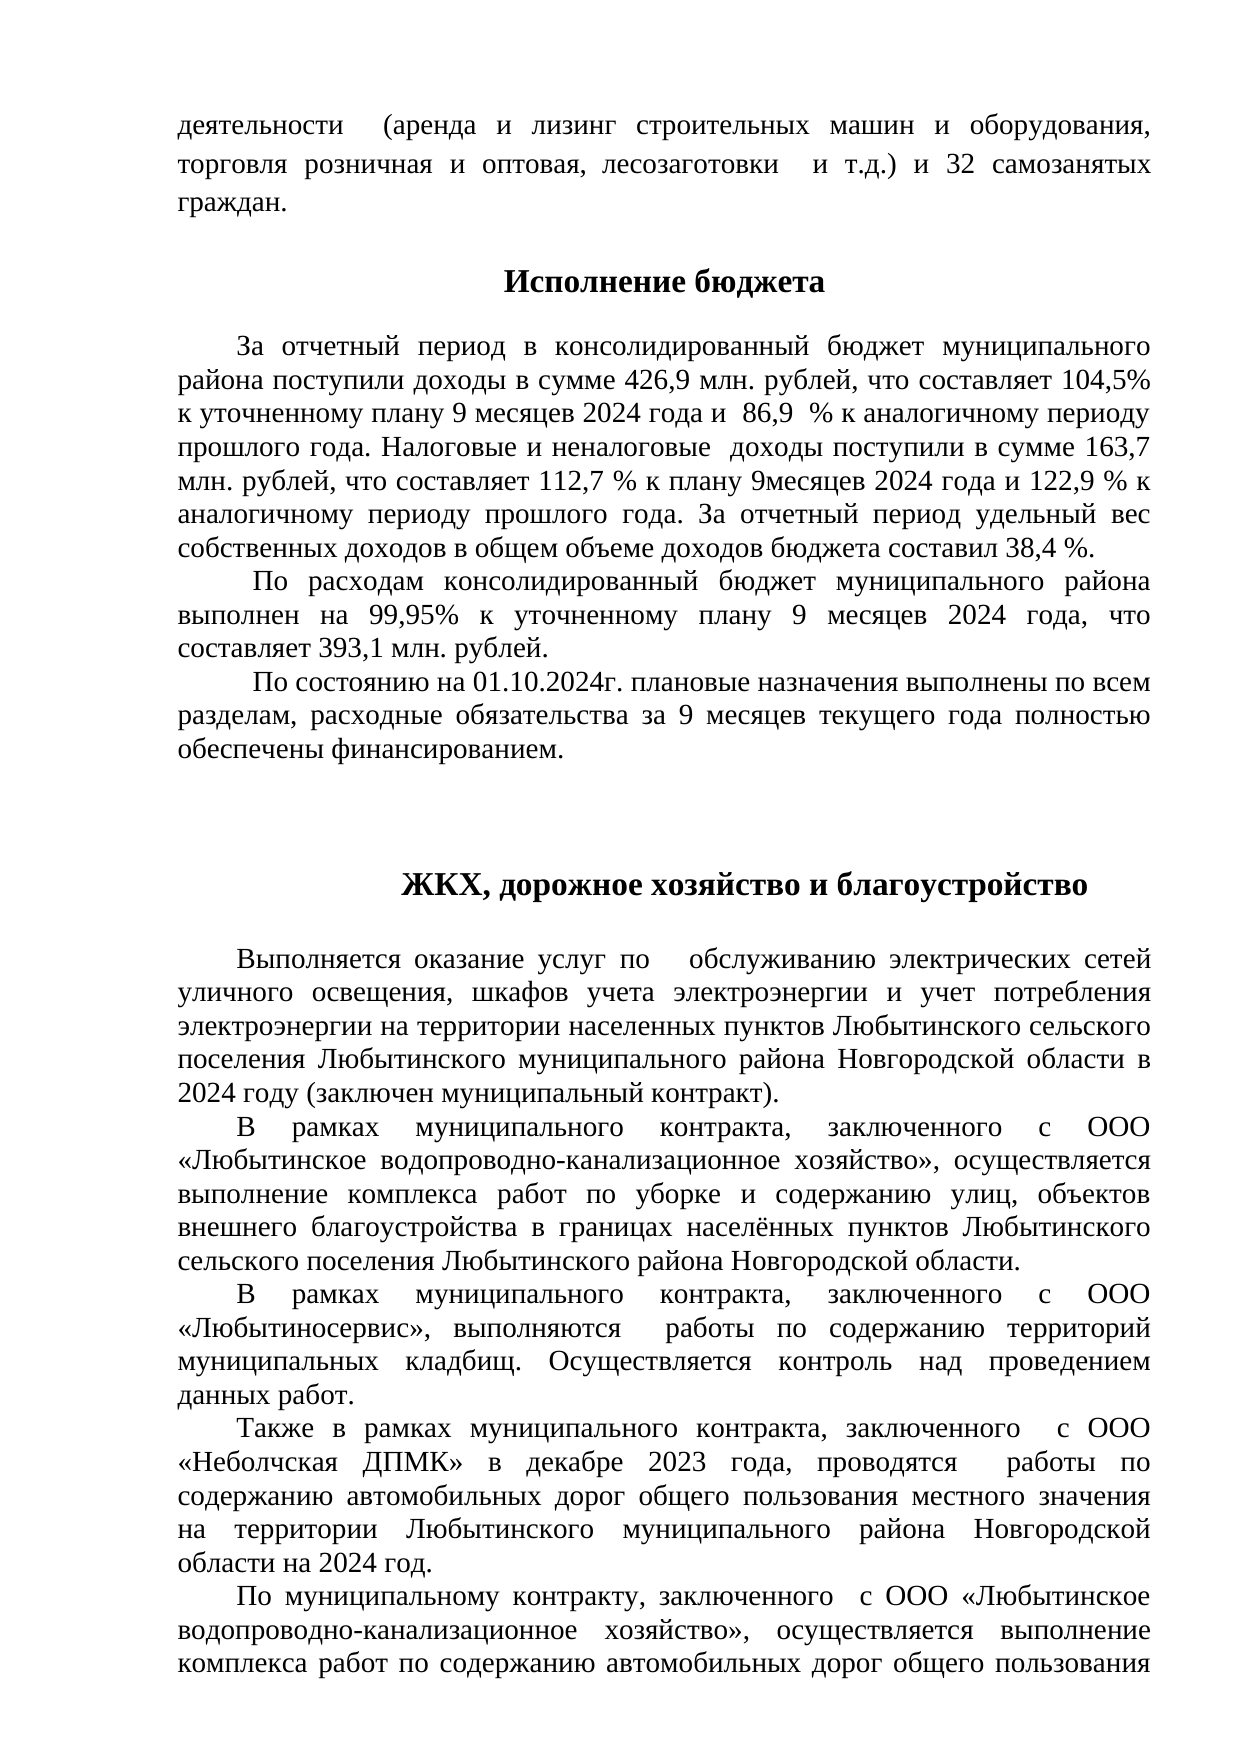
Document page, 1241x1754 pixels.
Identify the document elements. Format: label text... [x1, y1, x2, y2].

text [177, 1578, 1152, 1679]
text По состоянию на 01.10.2024г. плановые назначения выполнены по всем разделам, расходные обязательства за 9 месяцев текущего года полностью обеспечены финансированием. [177, 664, 1152, 764]
text ЖКХ, дорожное хозяйство и благоустройство [236, 864, 1152, 903]
text Также в рамках муниципального контракта, заключенного с ООО «Неболчская ДПМК» в декабре 2023 года, проводятся работы по содержанию автомобильных дорог общего пользования местного значения на территории Любытинского муниципального района Новгородской области на 2024 год. [177, 1411, 1152, 1578]
text Исполнение бюджета [177, 261, 1152, 300]
text За отчетный период в консолидированный бюджет муниципального района поступили доходы в сумме 426,9 млн. рублей, что составляет 104,5% к уточненному плану 9 месяцев 2024 года и 86,9 % к аналогичному периоду прошлого года. Налоговые и неналоговые доходы поступили в сумме 163,7 млн. рублей, что составляет 112,7 % к плану 9месяцев 2024 года и 122,9 % к аналогичному периоду прошлого года. За отчетный период удельный вес собственных доходов в общем объеме доходов бюджета составил 38,4 %. [177, 328, 1152, 563]
text По расходам консолидированный бюджет муниципального района выполнен на 99,95% к уточненному плану 9 месяцев 2024 года, что составляет 393,1 млн. рублей. [177, 563, 1152, 664]
text Выполняется оказание услуг по обслуживанию электрических сетей уличного освещения, шкафов учета электроэнергии и учет потребления электроэнергии на территории населенных пунктов Любытинского сельского поселения Любытинского муниципального района Новгородской области в 2024 году (заключен муниципальный контракт). [177, 941, 1152, 1109]
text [177, 107, 1152, 218]
text В рамках муниципального контракта, заключенного с ООО «Любытинское водопроводно-канализационное хозяйство», осуществляется выполнение комплекса работ по уборке и содержанию улиц, объектов внешнего благоустройства в границах населённых пунктов Любытинского сельского поселения Любытинского района Новгородской области. [177, 1109, 1152, 1276]
text В рамках муниципального контракта, заключенного с ООО «Любытиносервис», выполняются работы по содержанию территорий муниципальных кладбищ. Осуществляется контроль над проведением данных работ. [177, 1276, 1152, 1411]
